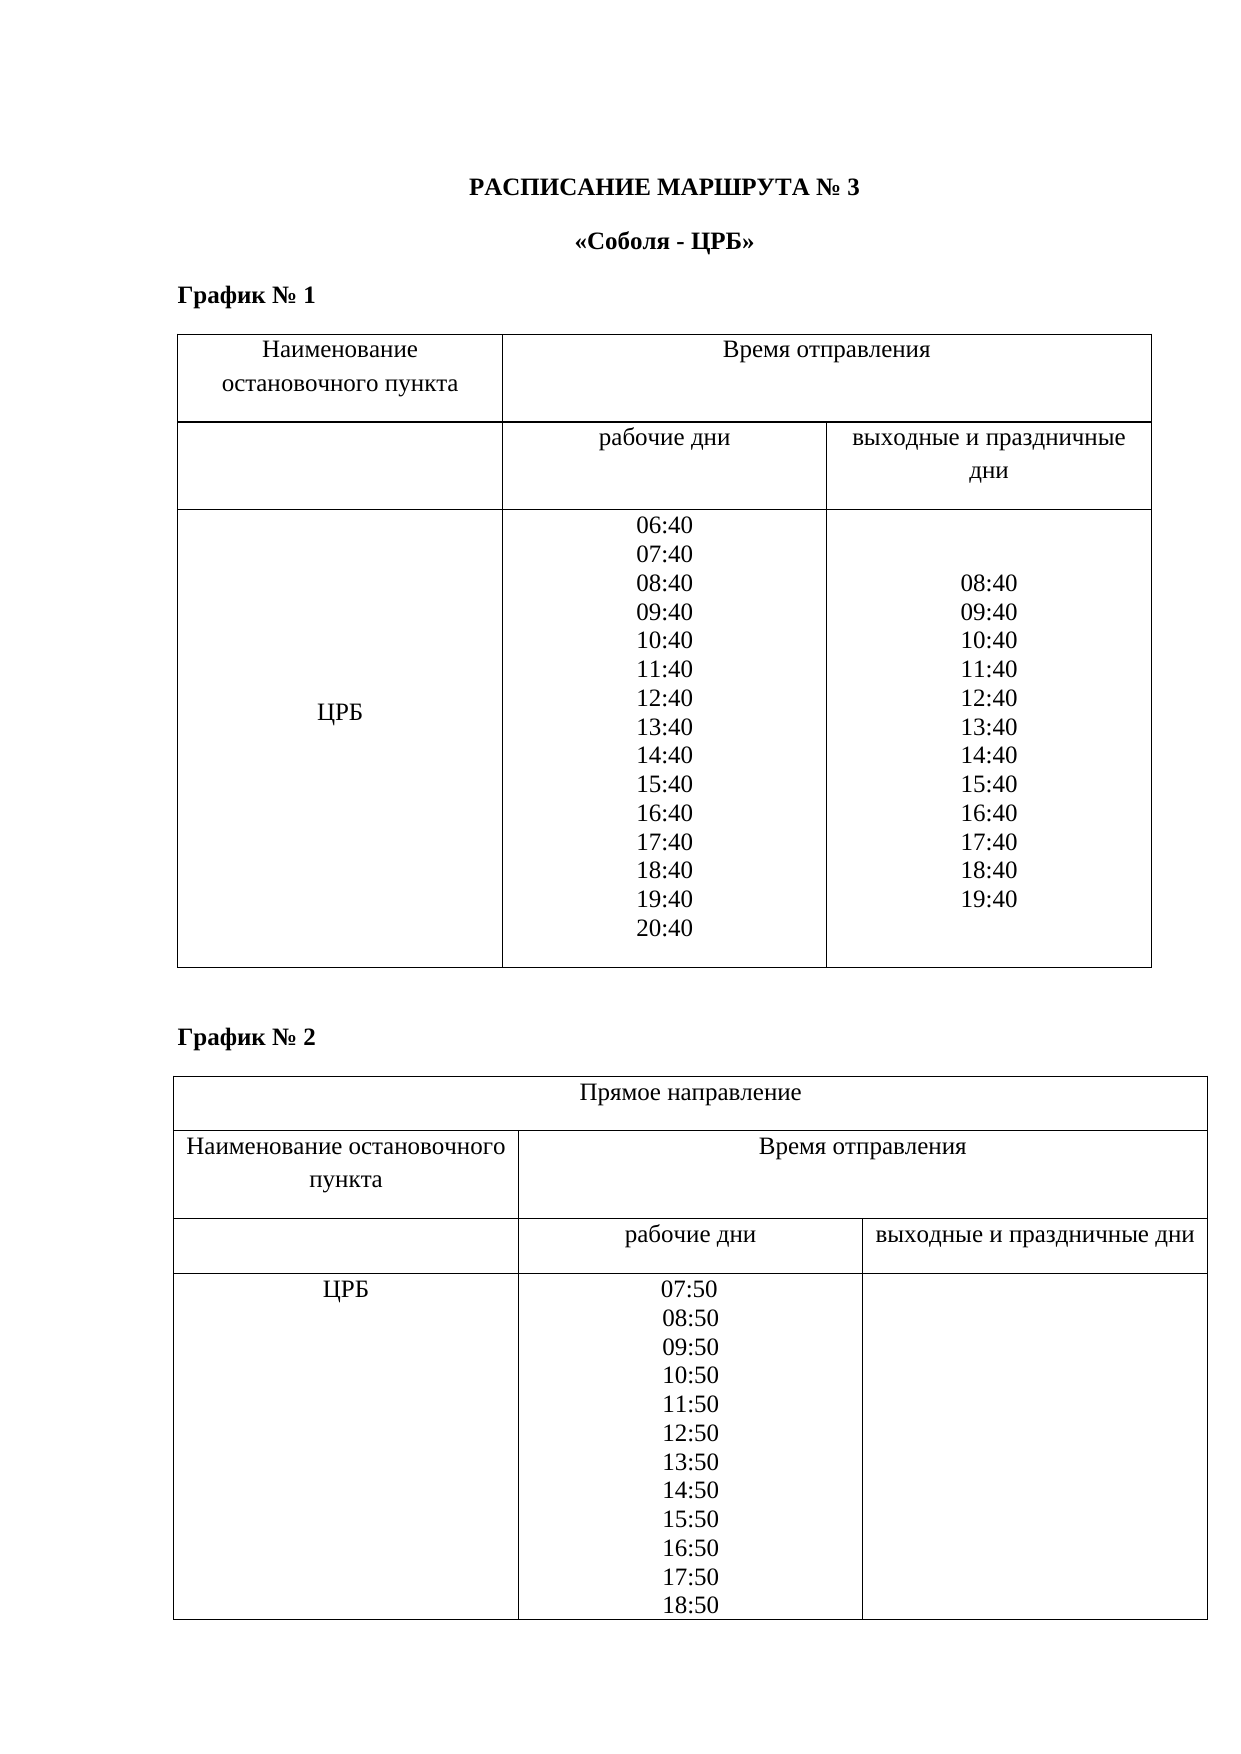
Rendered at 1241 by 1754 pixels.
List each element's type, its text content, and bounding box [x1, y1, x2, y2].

table_cell Наименование остановочного пункта [174, 1131, 518, 1218]
table_header Прямое направление [174, 1077, 1207, 1130]
table_cell 08:40 09:40 10:40 11:40 12:40 13:40 14:40 15:40 16:40 17:40 18:40 19:40 [827, 510, 1151, 967]
table_cell выходные и праздничные дни [827, 423, 1151, 509]
text РАСПИСАНИЕ МАРШРУТА № 3 [177, 172, 1152, 201]
text График № 1 [177, 280, 1152, 308]
table_cell ЦРБ [178, 510, 502, 967]
table_cell [178, 423, 502, 509]
table_cell ЦРБ [174, 1274, 518, 1619]
table_header Наименование остановочного пункта [178, 335, 502, 421]
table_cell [519, 1274, 862, 1619]
text График № 2 [177, 1022, 1152, 1050]
table_cell рабочие дни [503, 423, 826, 509]
table_cell выходные и праздничные дни [863, 1219, 1207, 1273]
table_cell Время отправления [519, 1131, 1207, 1218]
table_cell рабочие дни [519, 1219, 862, 1273]
table_header Время отправления [503, 335, 1151, 421]
text «Соболя - ЦРБ» [177, 226, 1152, 254]
table_cell 06:40 07:40 08:40 09:40 10:40 11:40 12:40 13:40 14:40 15:40 16:40 17:40 18:40 19:40 20:40 [503, 510, 826, 967]
table_cell [174, 1219, 518, 1273]
table_cell [863, 1274, 1207, 1619]
